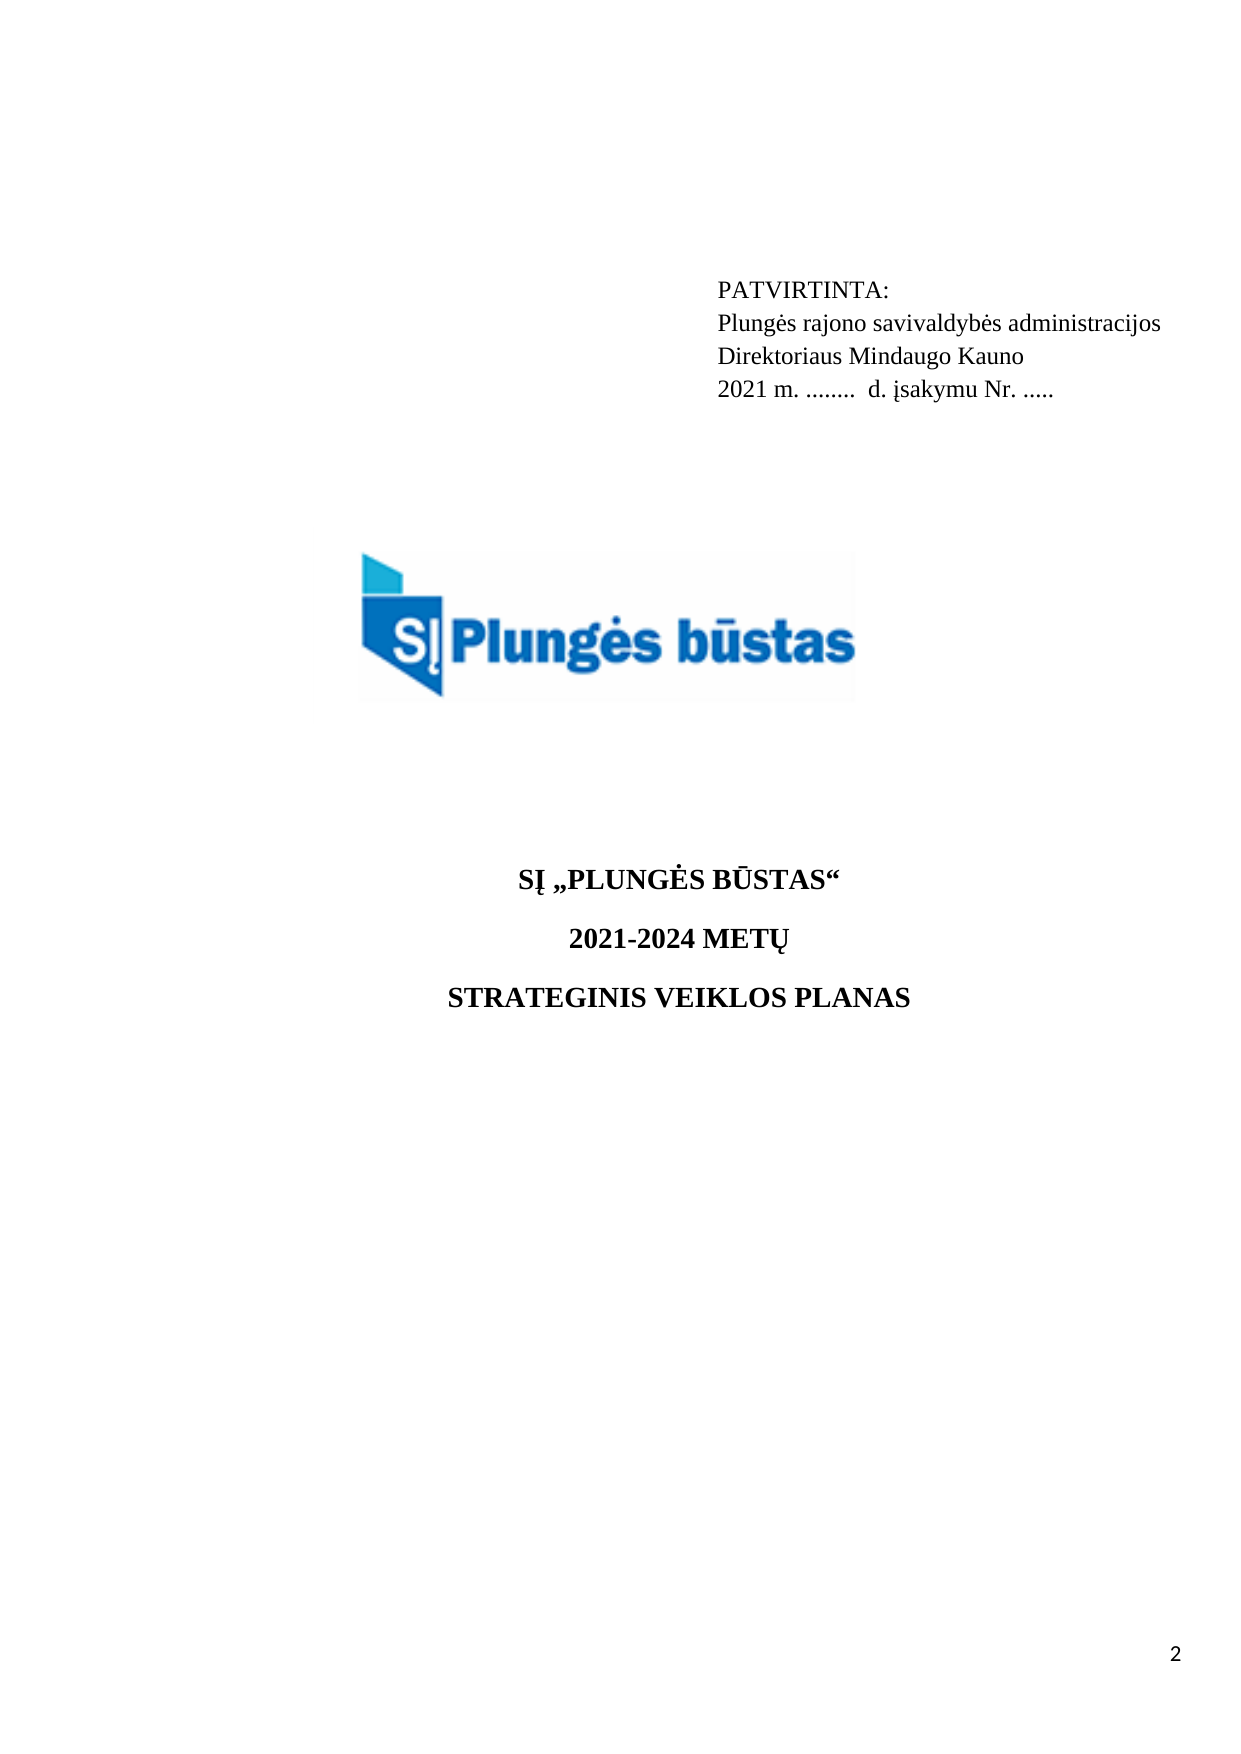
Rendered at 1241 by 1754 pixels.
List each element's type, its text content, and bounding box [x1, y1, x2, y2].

text Plungės rajono savivaldybės administracijos [177, 308, 1181, 337]
text PATVIRTINTA: [177, 275, 1181, 304]
text SĮ „PLUNGĖS BŪSTAS“ [177, 862, 1181, 895]
text STRATEGINIS VEIKLOS PLANAS [177, 981, 1181, 1014]
text Direktoriaus Mindaugo Kauno [177, 341, 1181, 370]
text 2021 m. ........ d. įsakymu Nr. ..... [177, 374, 1181, 403]
picture [312, 527, 894, 724]
text 2021-2024 METŲ [177, 921, 1181, 955]
